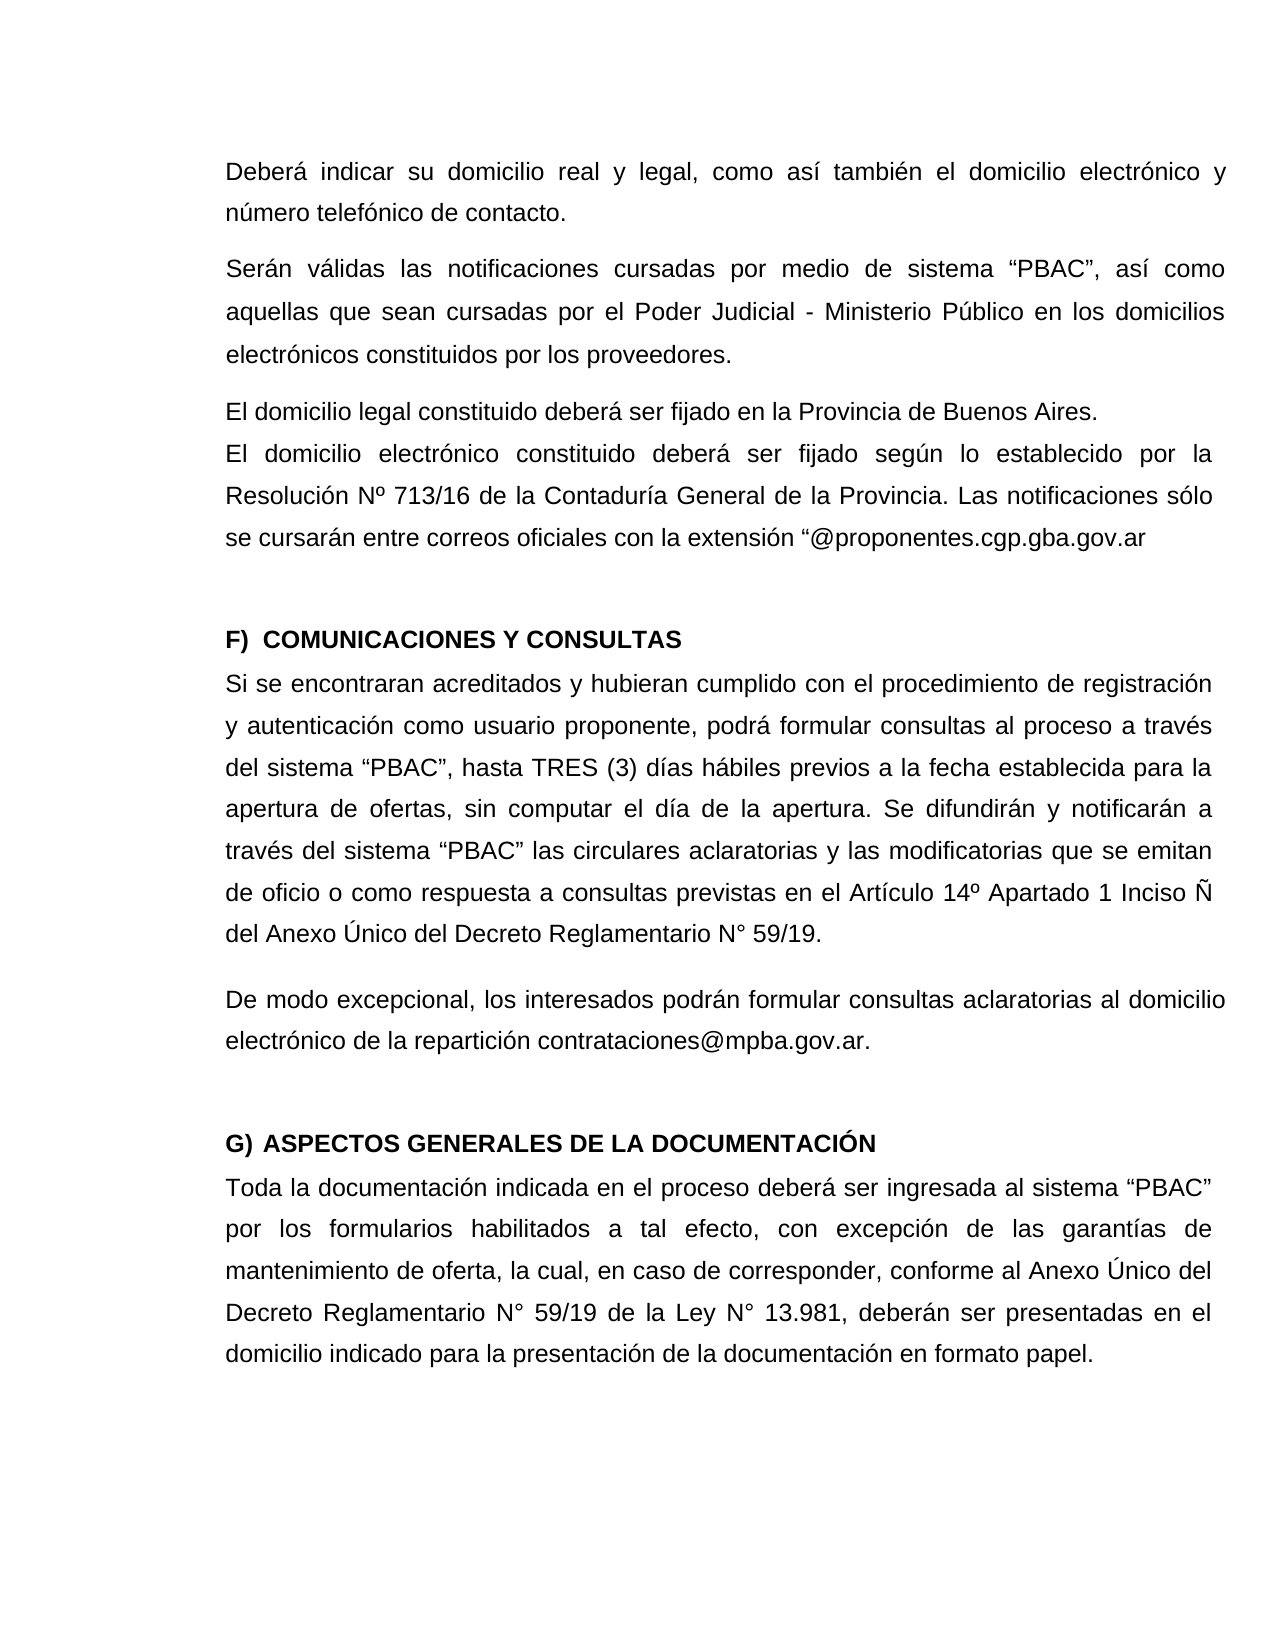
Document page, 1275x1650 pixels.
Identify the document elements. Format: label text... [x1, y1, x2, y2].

text El domicilio legal constituido deberá ser fijado en la Provincia de Buenos Aires. [225, 397, 1228, 426]
text Deberá indicar su domicilio real y legal, como así también el domicilio electrónico y número telefónico de contacto. [225, 157, 1228, 227]
text Toda la documentación indicada en el proceso deberá ser ingresada al sistema “PBAC” por los formularios habilitados a tal efecto, con excepción de las garantías de mantenimiento de oferta, la cual, en caso de corresponder, conforme al Anexo Único del Decreto Reglamentario N° 59/19 de la Ley N° 13.981, deberán ser presentadas en el domicilio indicado para la presentación de la documentación en formato papel. [225, 1173, 1214, 1368]
list COMUNICACIONES Y CONSULTAS [225, 625, 1228, 654]
text Serán válidas las notificaciones cursadas por medio de sistema “PBAC”, así como aquellas que sean cursadas por el Poder Judicial - Ministerio Público en los domicilios electrónicos constituidos por los proveedores. [226, 254, 1227, 369]
text De modo excepcional, los interesados podrán formular consultas aclaratorias al domicilio electrónico de la repartición contrataciones@mpba.gov.ar. [225, 985, 1228, 1055]
list ASPECTOS GENERALES DE LA DOCUMENTACIÓN [225, 1128, 1228, 1157]
text El domicilio electrónico constituido deberá ser fijado según lo establecido por la Resolución Nº 713/16 de la Contaduría General de la Provincia. Las notificaciones sólo se cursarán entre correos oficiales con la extensión “@proponentes.cgp.gba.gov.ar [225, 439, 1214, 552]
text Si se encontraran acreditados y hubieran cumplido con el procedimiento de registración y autenticación como usuario proponente, podrá formular consultas al proceso a través del sistema “PBAC”, hasta TRES (3) días hábiles previos a la fecha establecida para la apertura de ofertas, sin computar el día de la apertura. Se difundirán y notificarán a través del sistema “PBAC” las circulares aclaratorias y las modificatorias que se emitan de oficio o como respuesta a consultas previstas en el Artículo 14º Apartado 1 Inciso Ñ del Anexo Único del Decreto Reglamentario N° 59/19. [225, 669, 1214, 948]
